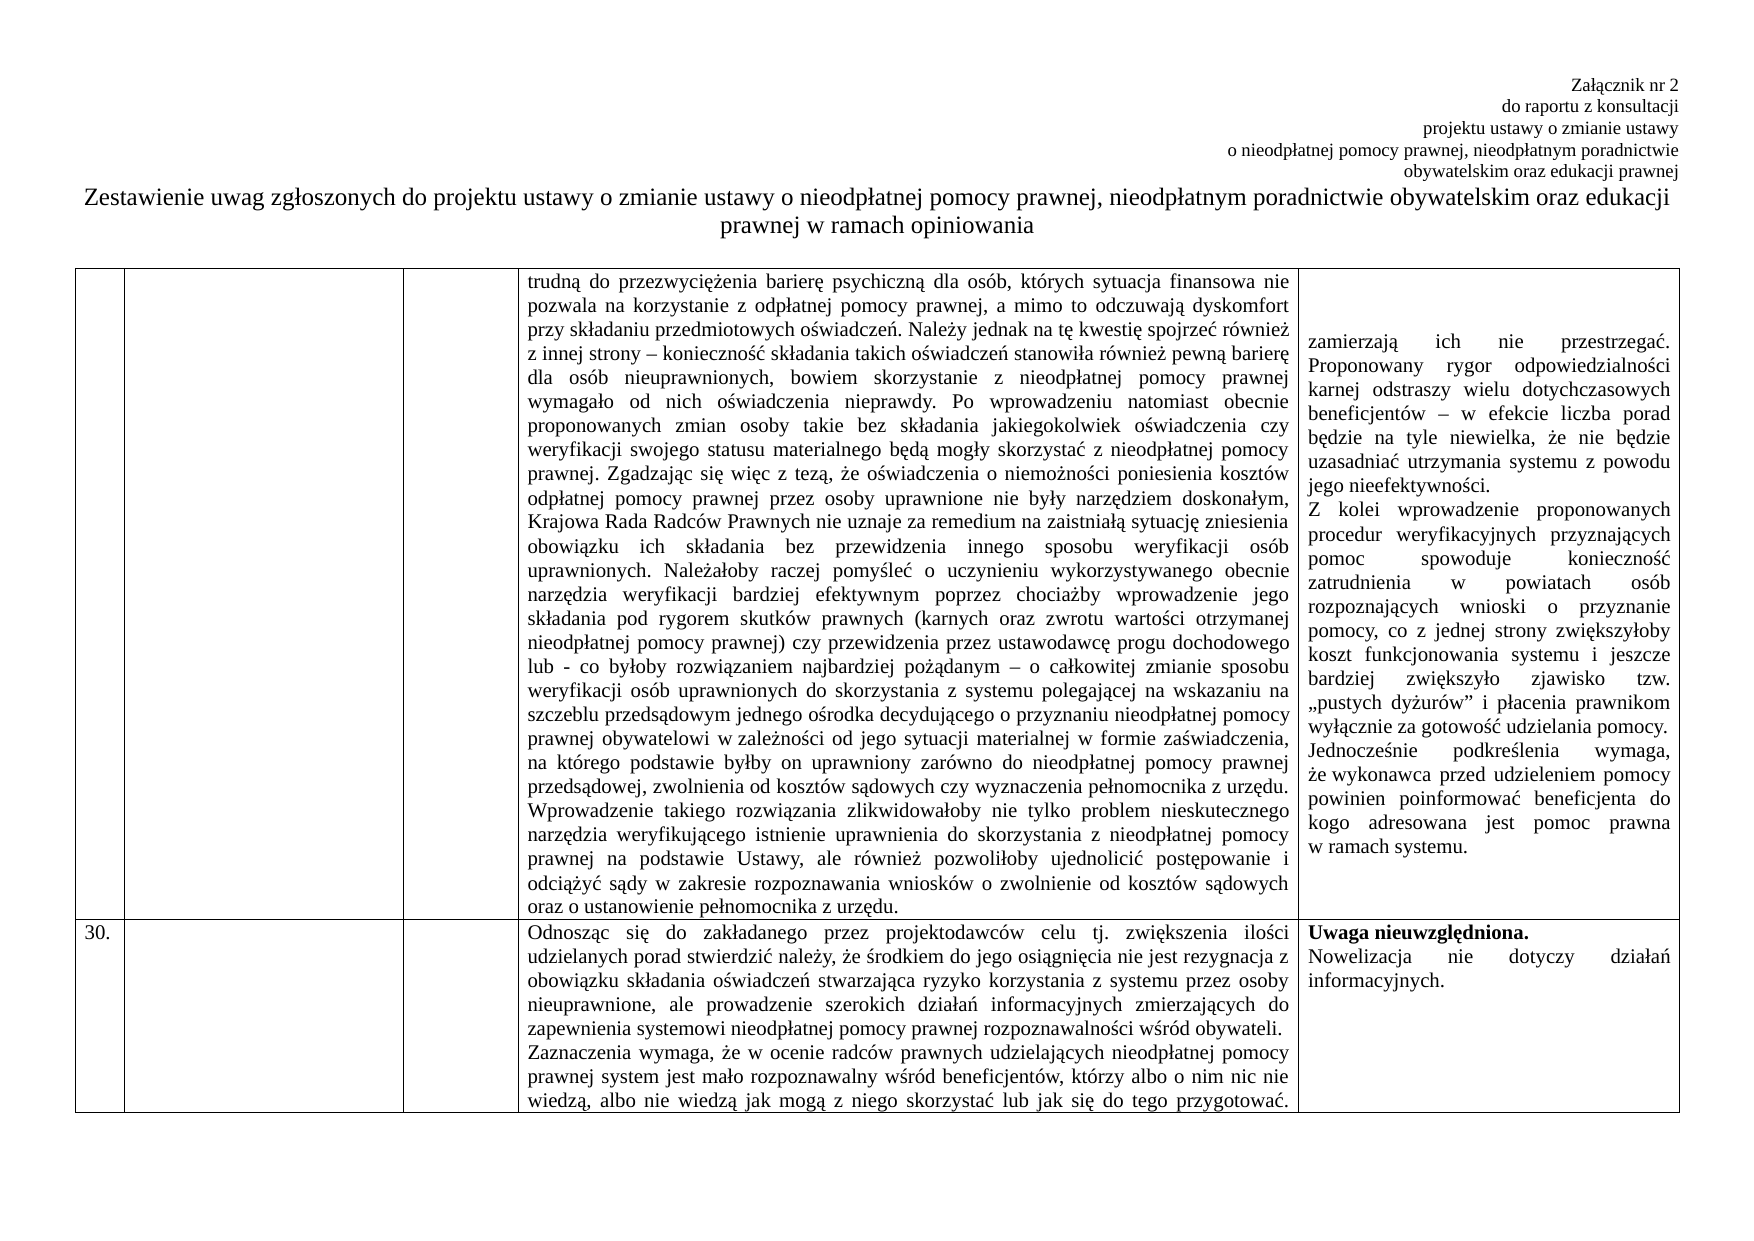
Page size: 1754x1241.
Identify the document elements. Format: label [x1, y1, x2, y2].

table_cell [404, 269, 518, 918]
table_cell [519, 269, 1298, 918]
table_cell [1299, 920, 1679, 1112]
table_cell [1299, 269, 1679, 918]
table_cell [76, 269, 124, 918]
table_cell [125, 269, 403, 918]
table_cell [76, 920, 124, 1112]
table_cell [404, 920, 518, 1112]
table_cell [519, 920, 1298, 1112]
table_cell [125, 920, 403, 1112]
